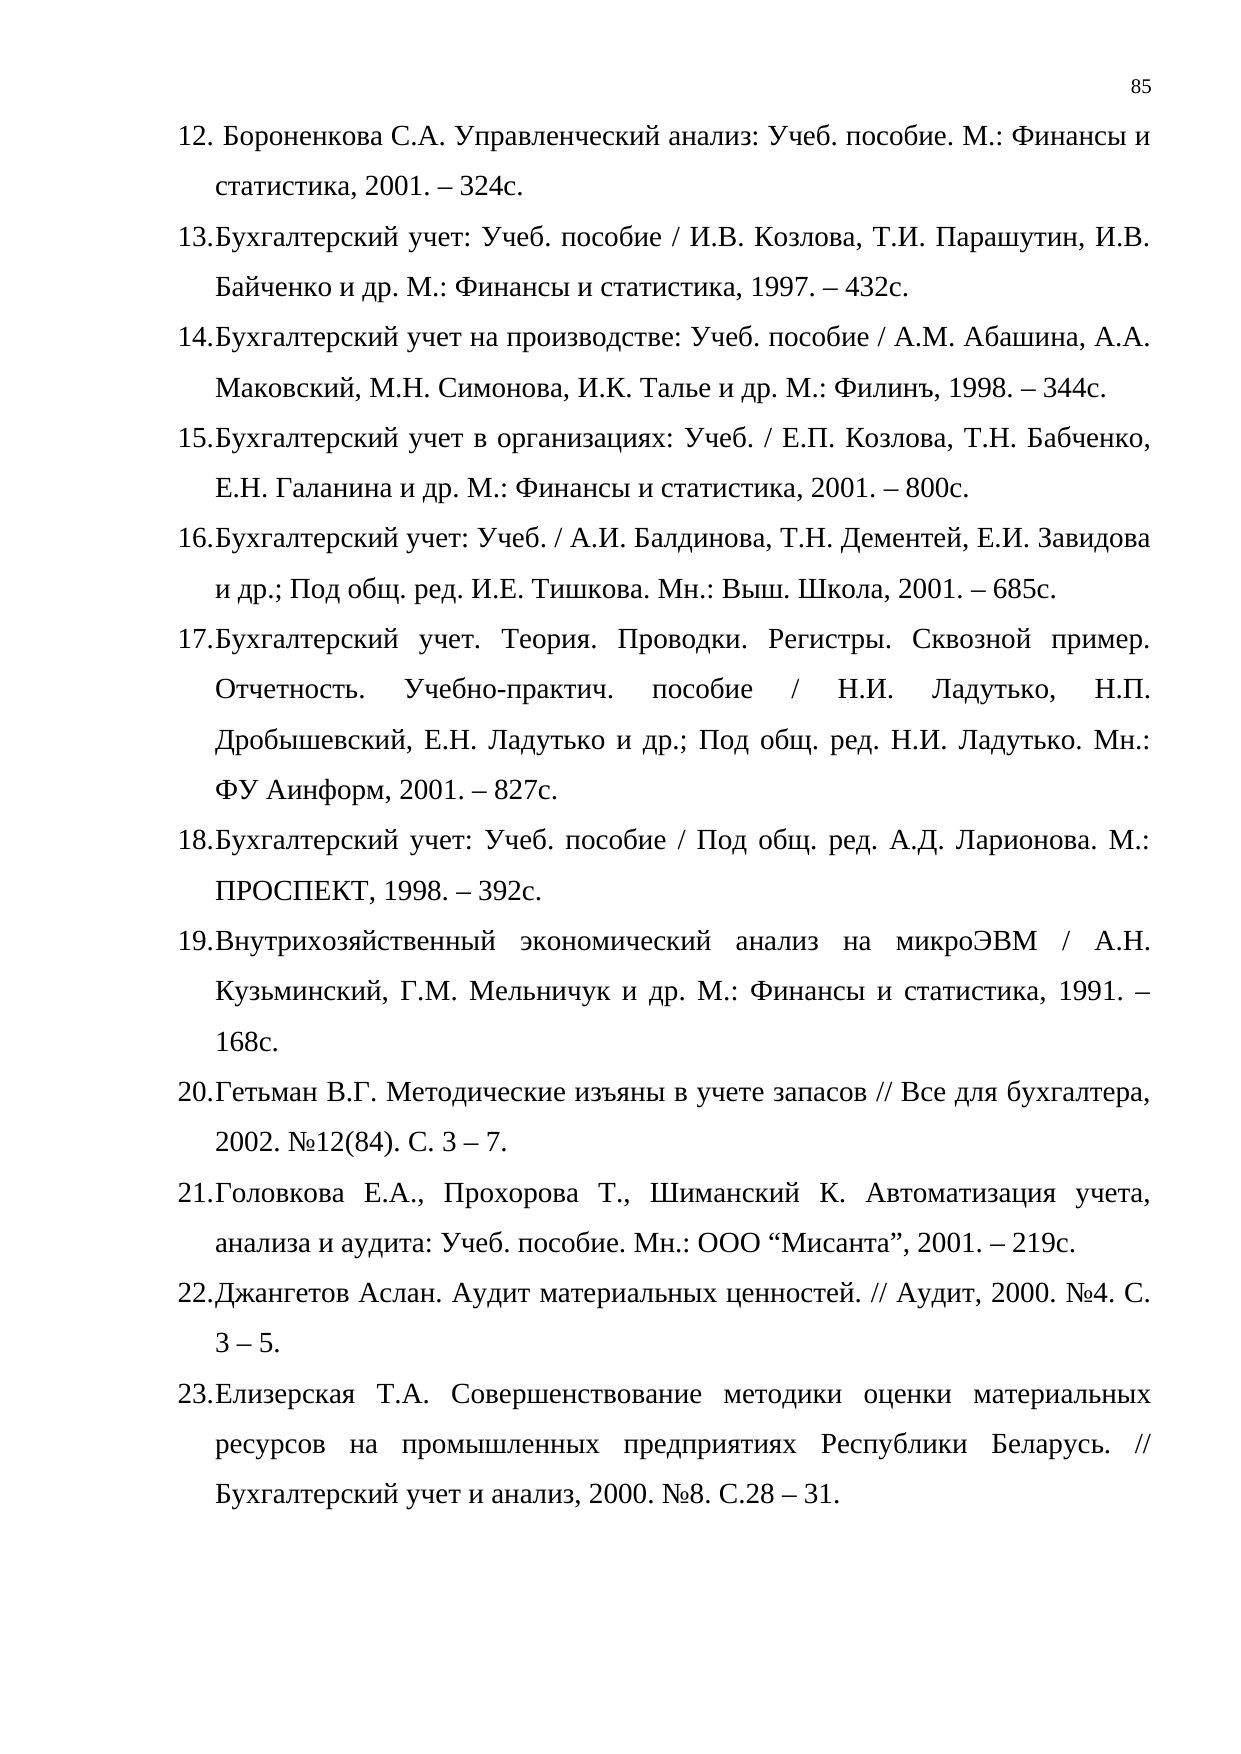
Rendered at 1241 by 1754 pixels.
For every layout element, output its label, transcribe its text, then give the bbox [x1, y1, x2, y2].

list Бухгалтерский учет: Учеб. / А.И. Балдинова, Т.Н. Дементей, Е.И. Завидова и др.; Под общ. ред. И.Е. Тишкова. Мн.: Выш. Школа, 2001. – 685с. [177, 521, 1152, 604]
list Бороненкова С.А. Управленческий анализ: Учеб. пособие. М.: Финансы и статистика, 2001. – 324с. [177, 118, 1152, 202]
list Бухгалтерский учет: Учеб. пособие / И.В. Козлова, Т.И. Парашутин, И.В. Байченко и др. М.: Финансы и статистика, 1997. – 432с. [177, 219, 1152, 303]
list Бухгалтерский учет на производстве: Учеб. пособие / А.М. Абашина, А.А. Маковский, М.Н. Симонова, И.К. Талье и др. М.: Филинъ, 1998. – 344с. [177, 319, 1152, 403]
list Бухгалтерский учет: Учеб. пособие / Под общ. ред. А.Д. Ларионова. М.: ПРОСПЕКТ, 1998. – 392с. [177, 822, 1152, 906]
list Джангетов Аслан. Аудит материальных ценностей. // Аудит, 2000. №4. С. 3 – 5. [177, 1275, 1152, 1359]
list Головкова Е.А., Прохорова Т., Шиманский К. Автоматизация учета, анализа и аудита: Учеб. пособие. Мн.: ООО “Мисанта”, 2001. – 219с. [177, 1175, 1152, 1258]
list Гетьман В.Г. Методические изъяны в учете запасов // Все для бухгалтера, 2002. №12(84). С. 3 – 7. [177, 1074, 1152, 1158]
list Внутрихозяйственный экономический анализ на микроЭВМ / А.Н. Кузьминский, Г.М. Мельничук и др. М.: Финансы и статистика, 1991. – 168с. [177, 923, 1152, 1057]
list Елизерская Т.А. Совершенствование методики оценки материальных ресурсов на промышленных предприятиях Республики Беларусь. // Бухгалтерский учет и анализ, 2000. №8. С.28 – 31. [177, 1376, 1152, 1510]
list Бухгалтерский учет в организациях: Учеб. / Е.П. Козлова, Т.Н. Бабченко, Е.Н. Галанина и др. М.: Финансы и статистика, 2001. – 800с. [177, 420, 1152, 504]
list Бухгалтерский учет. Теория. Проводки. Регистры. Сквозной пример. Отчетность. Учебно-практич. пособие / Н.И. Ладутько, Н.П. Дробышевский, Е.Н. Ладутько и др.; Под общ. ред. Н.И. Ладутько. Мн.: ФУ Аинформ, 2001. – 827с. [177, 621, 1152, 806]
